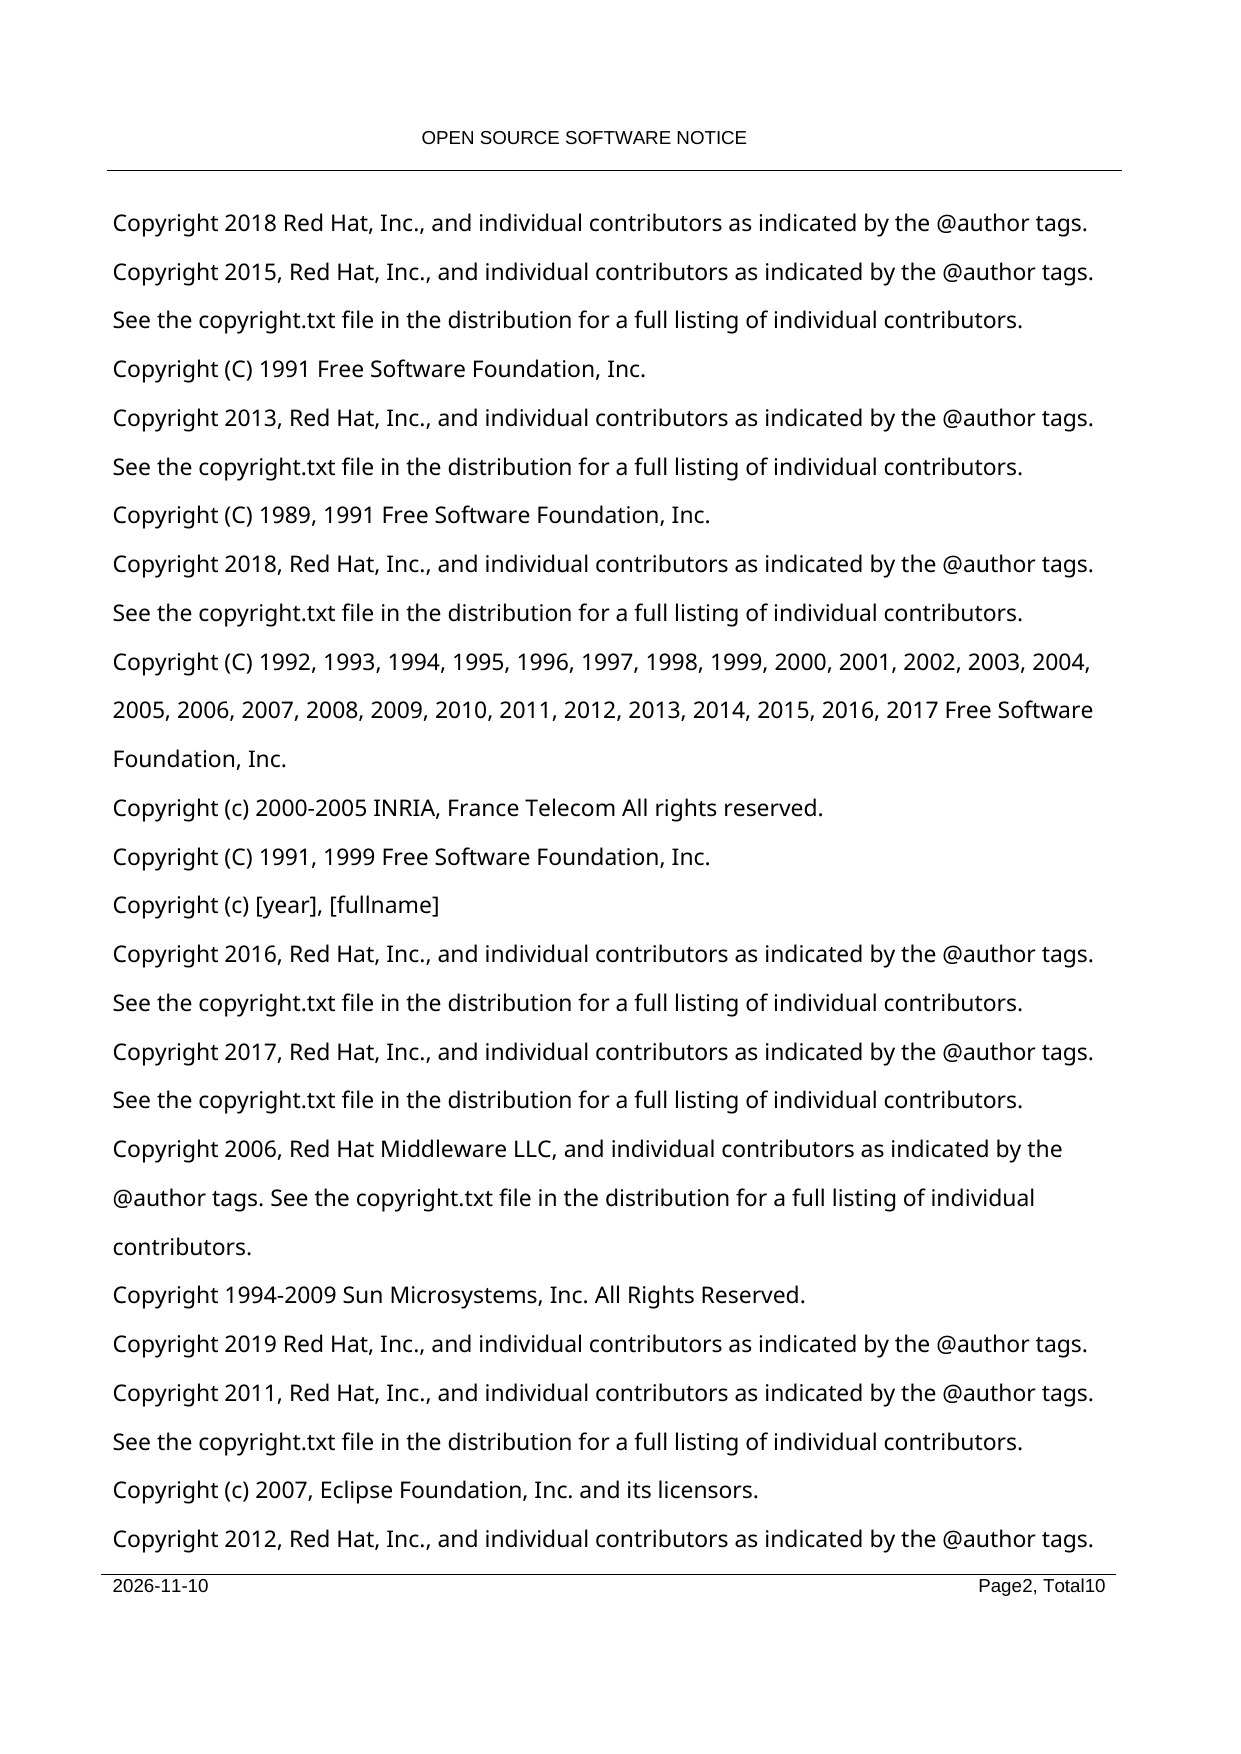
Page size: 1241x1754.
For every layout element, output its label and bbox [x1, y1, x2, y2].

text [112, 206, 1128, 1555]
